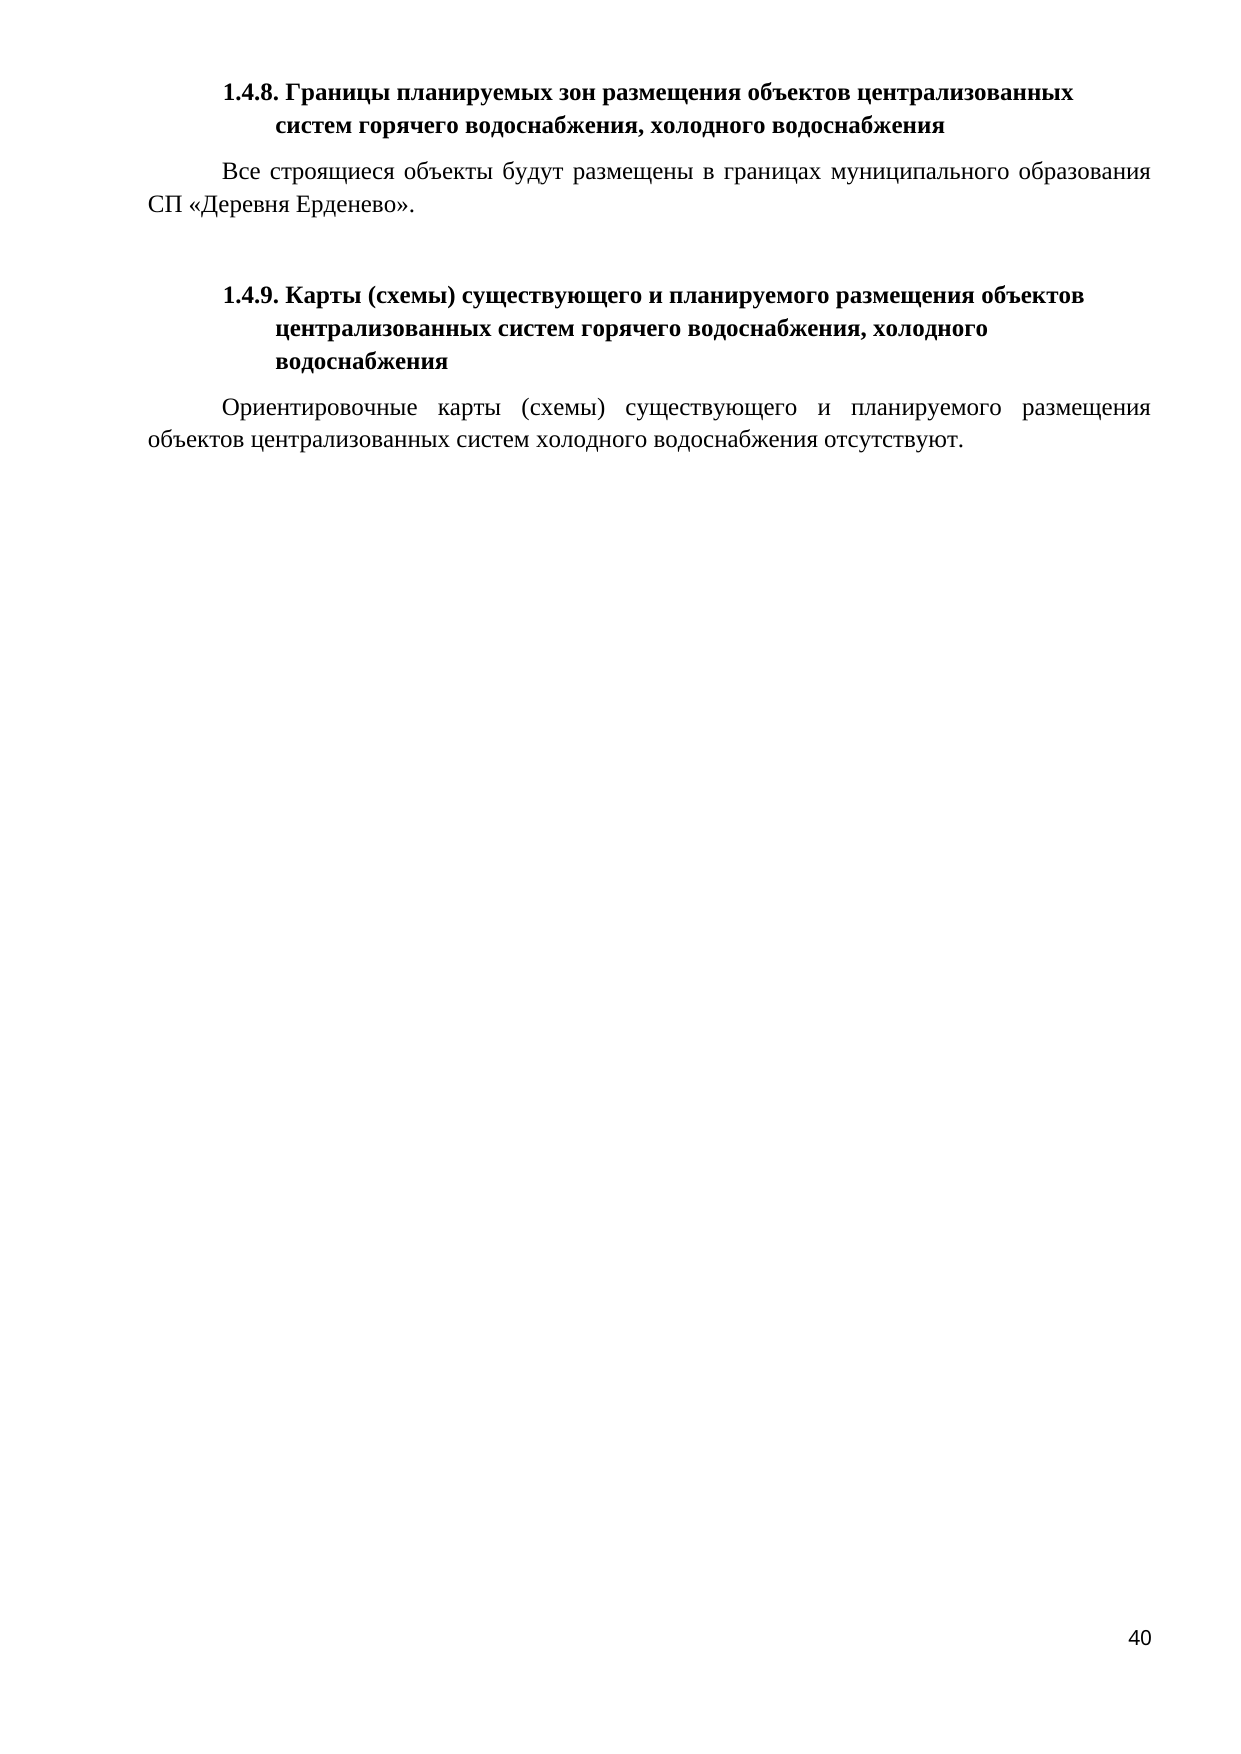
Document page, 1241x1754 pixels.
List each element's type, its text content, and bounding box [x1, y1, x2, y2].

list 1.4.8. Границы планируемых зон размещения объектов централизованных систем горячего водоснабжения, холодного водоснабжения [223, 77, 1152, 139]
text Все строящиеся объекты будут размещены в границах муниципального образования СП «Деревня Ерденево». [148, 156, 1152, 218]
list 1.4.9. Карты (схемы) существующего и планируемого размещения объектов централизованных систем горячего водоснабжения, холодного водоснабжения [223, 280, 1152, 375]
text Ориентировочные карты (схемы) существующего и планируемого размещения объектов централизованных систем холодного водоснабжения отсутствуют. [148, 392, 1152, 453]
